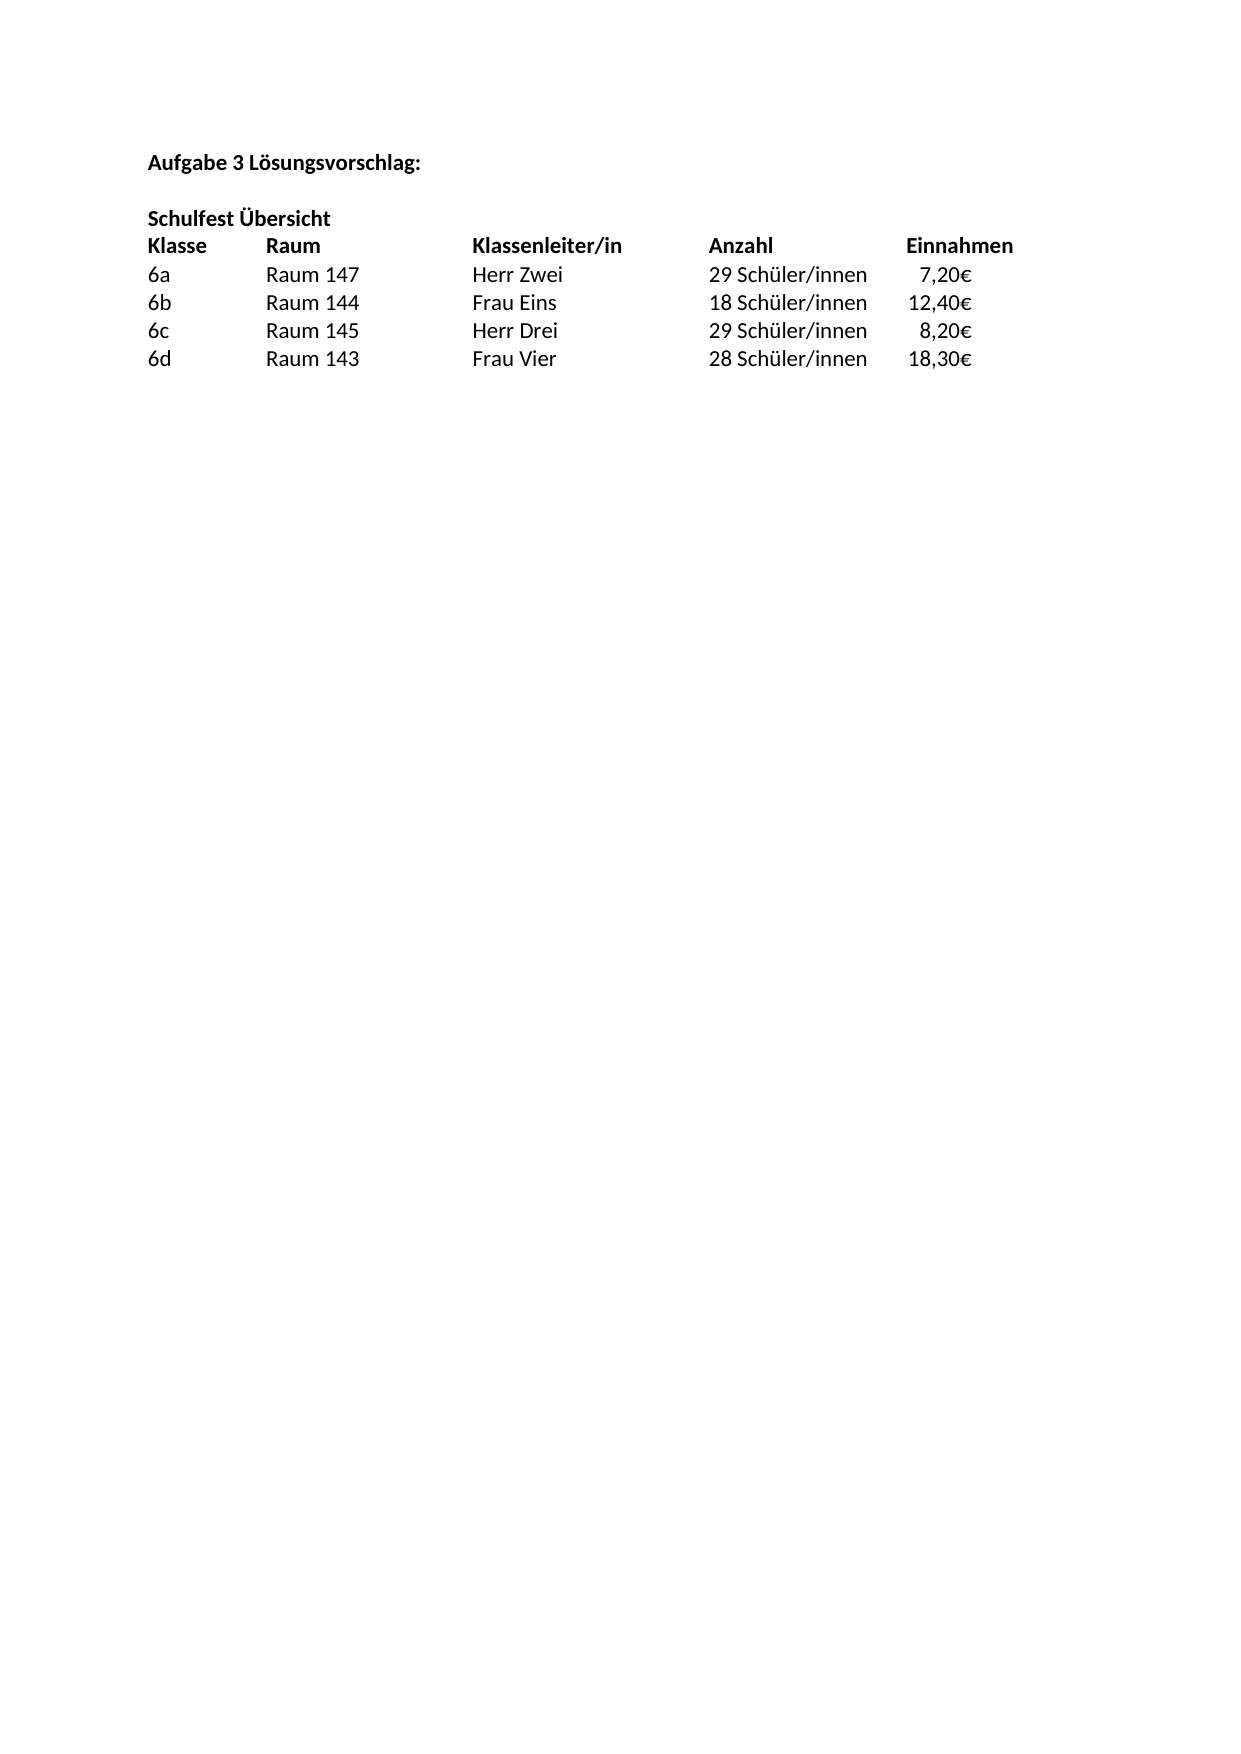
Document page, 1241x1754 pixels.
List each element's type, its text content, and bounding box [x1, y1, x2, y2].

text 6a Raum 147 Herr Zwei 29 Schüler/innen 7,20€ 6b Raum 144 Frau Eins 18 Schüler/innen 12,40€ 6c Raum 145 Herr Drei 29 Schüler/innen 8,20€ 6d Raum 143 Frau Vier 28 Schüler/innen 18,30€ [148, 260, 1093, 372]
text Schulfest Übersicht [148, 204, 1093, 232]
text Aufgabe 3 Lösungsvorschlag: [148, 148, 1093, 176]
text Klasse Raum Klassenleiter/in Anzahl Einnahmen [148, 232, 1093, 260]
